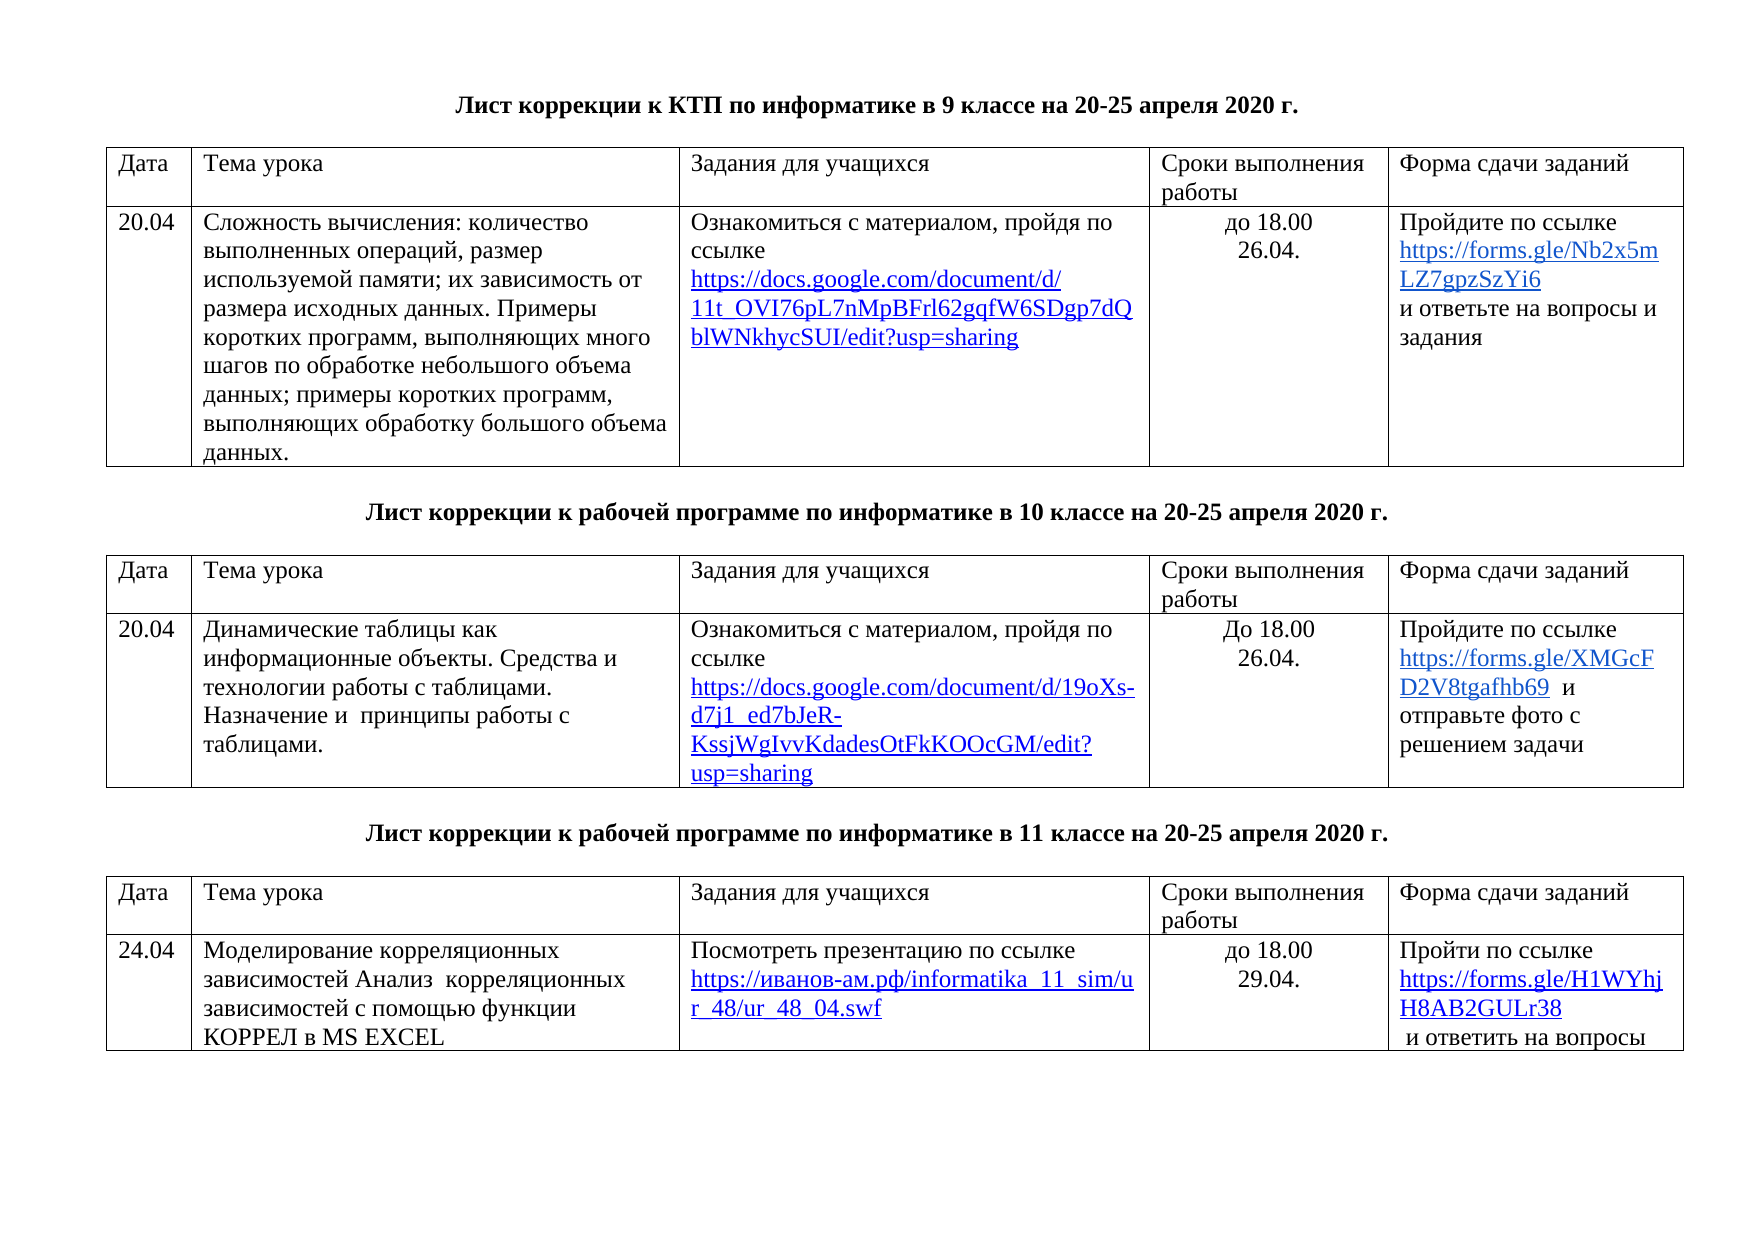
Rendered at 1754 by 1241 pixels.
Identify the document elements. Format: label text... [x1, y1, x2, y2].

table_cell Посмотреть презентацию по ссылке https://иванов-ам.рф/informatika_11_sim/ur_48/ur_48_04.swf [680, 935, 1149, 1050]
table_cell 20.04 [107, 207, 191, 466]
text Лист коррекции к КТП по информатике в 9 классе на 20-25 апреля 2020 г. [118, 90, 1636, 118]
table_header Задания для учащихся [680, 556, 1149, 613]
table_header Форма сдачи заданий [1389, 148, 1683, 206]
table_cell до 18.00 29.04. [1150, 935, 1388, 1050]
table_header Задания для учащихся [680, 877, 1149, 934]
table_cell Сложность вычисления: количество выполненных операций, размер используемой памяти; их зависимость от размера исходных данных. Примеры коротких программ, выполняющих много шагов по обработке небольшого объема данных; примеры коротких программ, выполняющих обработку большого объема данных. [192, 207, 679, 466]
text Лист коррекции к рабочей программе по информатике в 10 классе на 20-25 апреля 2020 г. [118, 497, 1636, 526]
table_header Форма сдачи заданий [1389, 877, 1683, 934]
table_header Форма сдачи заданий [1389, 556, 1683, 613]
table_cell 20.04 [107, 614, 191, 787]
table_cell Моделирование корреляционных зависимостей Анализ корреляционных зависимостей с помощью функции КОРРЕЛ в MS EXCEL [192, 935, 679, 1050]
table_cell До 18.00 26.04. [1150, 614, 1388, 787]
table_header Дата [107, 877, 191, 934]
table_cell Пройдите по ссылке https://forms.gle/Nb2x5mLZ7gpzSzYi6 и ответьте на вопросы и задания [1389, 207, 1683, 466]
table_header Задания для учащихся [680, 148, 1149, 206]
table_cell 24.04 [107, 935, 191, 1050]
table_cell Ознакомиться с материалом, пройдя по ссылке https://docs.google.com/document/d/19oXs-d7j1_ed7bJeR-KssjWgIvvKdadesOtFkKOOcGM/edit?usp=sharing [680, 614, 1149, 787]
table_header Дата [107, 556, 191, 613]
text Лист коррекции к рабочей программе по информатике в 11 классе на 20-25 апреля 2020 г. [118, 818, 1636, 847]
table_cell Ознакомиться с материалом, пройдя по ссылке https://docs.google.com/document/d/11t_OVI76pL7nMpBFrl62gqfW6SDgp7dQblWNkhycSUI/edit?usp=sharing [680, 207, 1149, 466]
table_header Сроки выполнения работы [1150, 148, 1388, 206]
table_header Тема урока [192, 556, 679, 613]
table_header Сроки выполнения работы [1150, 877, 1388, 934]
table_cell Пройти по ссылке https://forms.gle/H1WYhjH8AB2GULr38 и ответить на вопросы [1389, 935, 1683, 1050]
table_header Тема урока [192, 877, 679, 934]
table_cell Пройдите по ссылке https://forms.gle/XMGcFD2V8tgafhb69 и отправьте фото с решением задачи [1389, 614, 1683, 787]
table_header Дата [107, 148, 191, 206]
table_cell до 18.00 26.04. [1150, 207, 1388, 466]
table_cell Динамические таблицы как информационные объекты. Средства и технологии работы с таблицами. Назначение и принципы работы с таблицами. [192, 614, 679, 787]
table_header Тема урока [192, 148, 679, 206]
table_header Сроки выполнения работы [1150, 556, 1388, 613]
